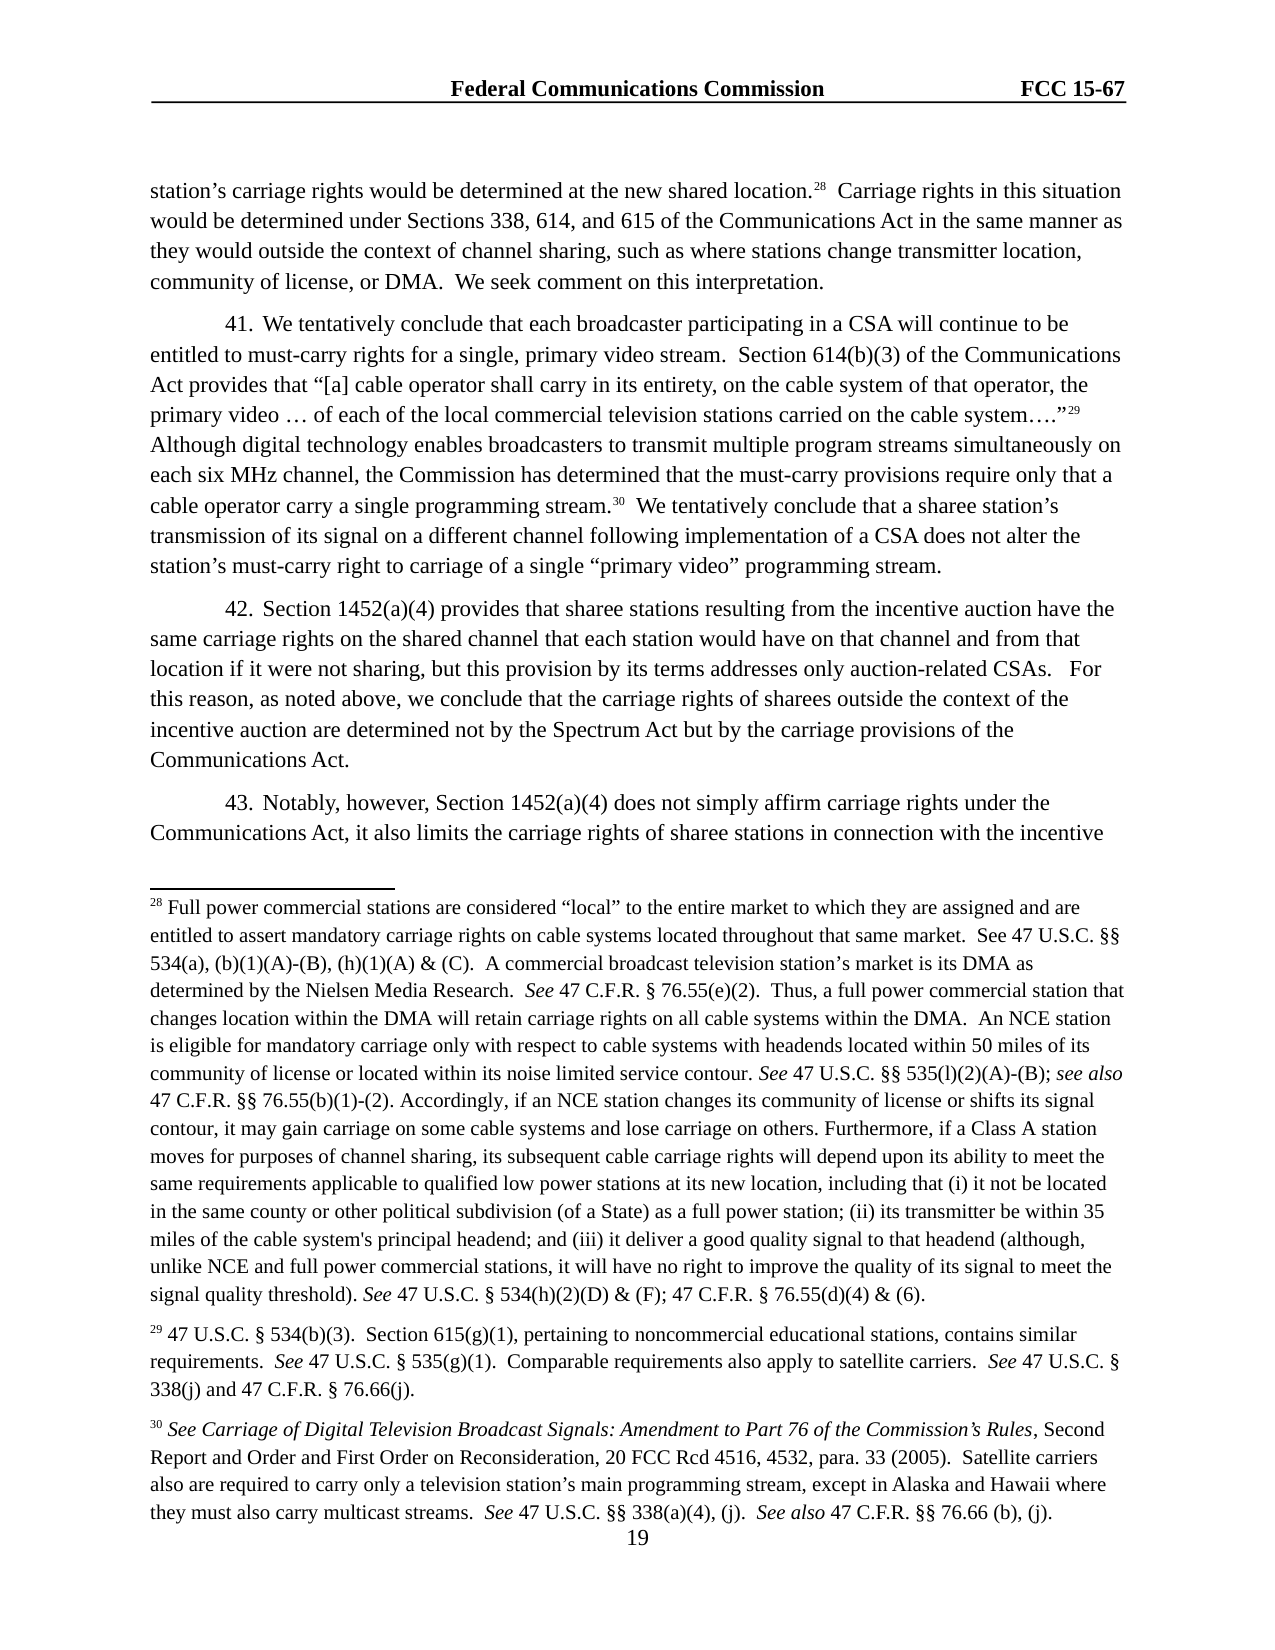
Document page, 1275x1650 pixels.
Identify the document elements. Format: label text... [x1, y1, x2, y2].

text Section 1452(a)(4) provides that sharee stations resulting from the incentive auction have the same carriage rights on the shared channel that each station would have on that channel and from that location if it were not sharing, but this provision by its terms addresses only auction-related CSAs. For this reason, as noted above, we conclude that the carriage rights of sharees outside the context of the incentive auction are determined not by the Spectrum Act but by the carriage provisions of the Communications Act. [150, 595, 1125, 772]
text We tentatively conclude that each broadcaster participating in a CSA will continue to be entitled to must-carry rights for a single, primary video stream. Section 614(b)(3) of the Communications Act provides that “[a] cable operator shall carry in its entirety, on the cable system of that operator, the primary video … of each of the local commercial television stations carried on the cable system….” Although digital technology enables broadcasters to transmit multiple program streams simultaneously on each six MHz channel, the Commission has determined that the must-carry provisions require only that a cable operator carry a single programming stream. We tentatively conclude that a sharee station’s transmission of its signal on a different channel following implementation of a CSA does not alter the station’s must-carry right to carriage of a single “primary video” programming stream. [150, 310, 1125, 578]
text We tentatively conclude that, under the statutory definitions outlined above, the sharee station’s carriage rights would be determined at the new shared location. Carriage rights in this situation would be determined under Sections 338, 614, and 615 of the Communications Act in the same manner as they would outside the context of channel sharing, such as where stations change transmitter location, community of license, or DMA. We seek comment on this interpretation. [150, 177, 1125, 294]
